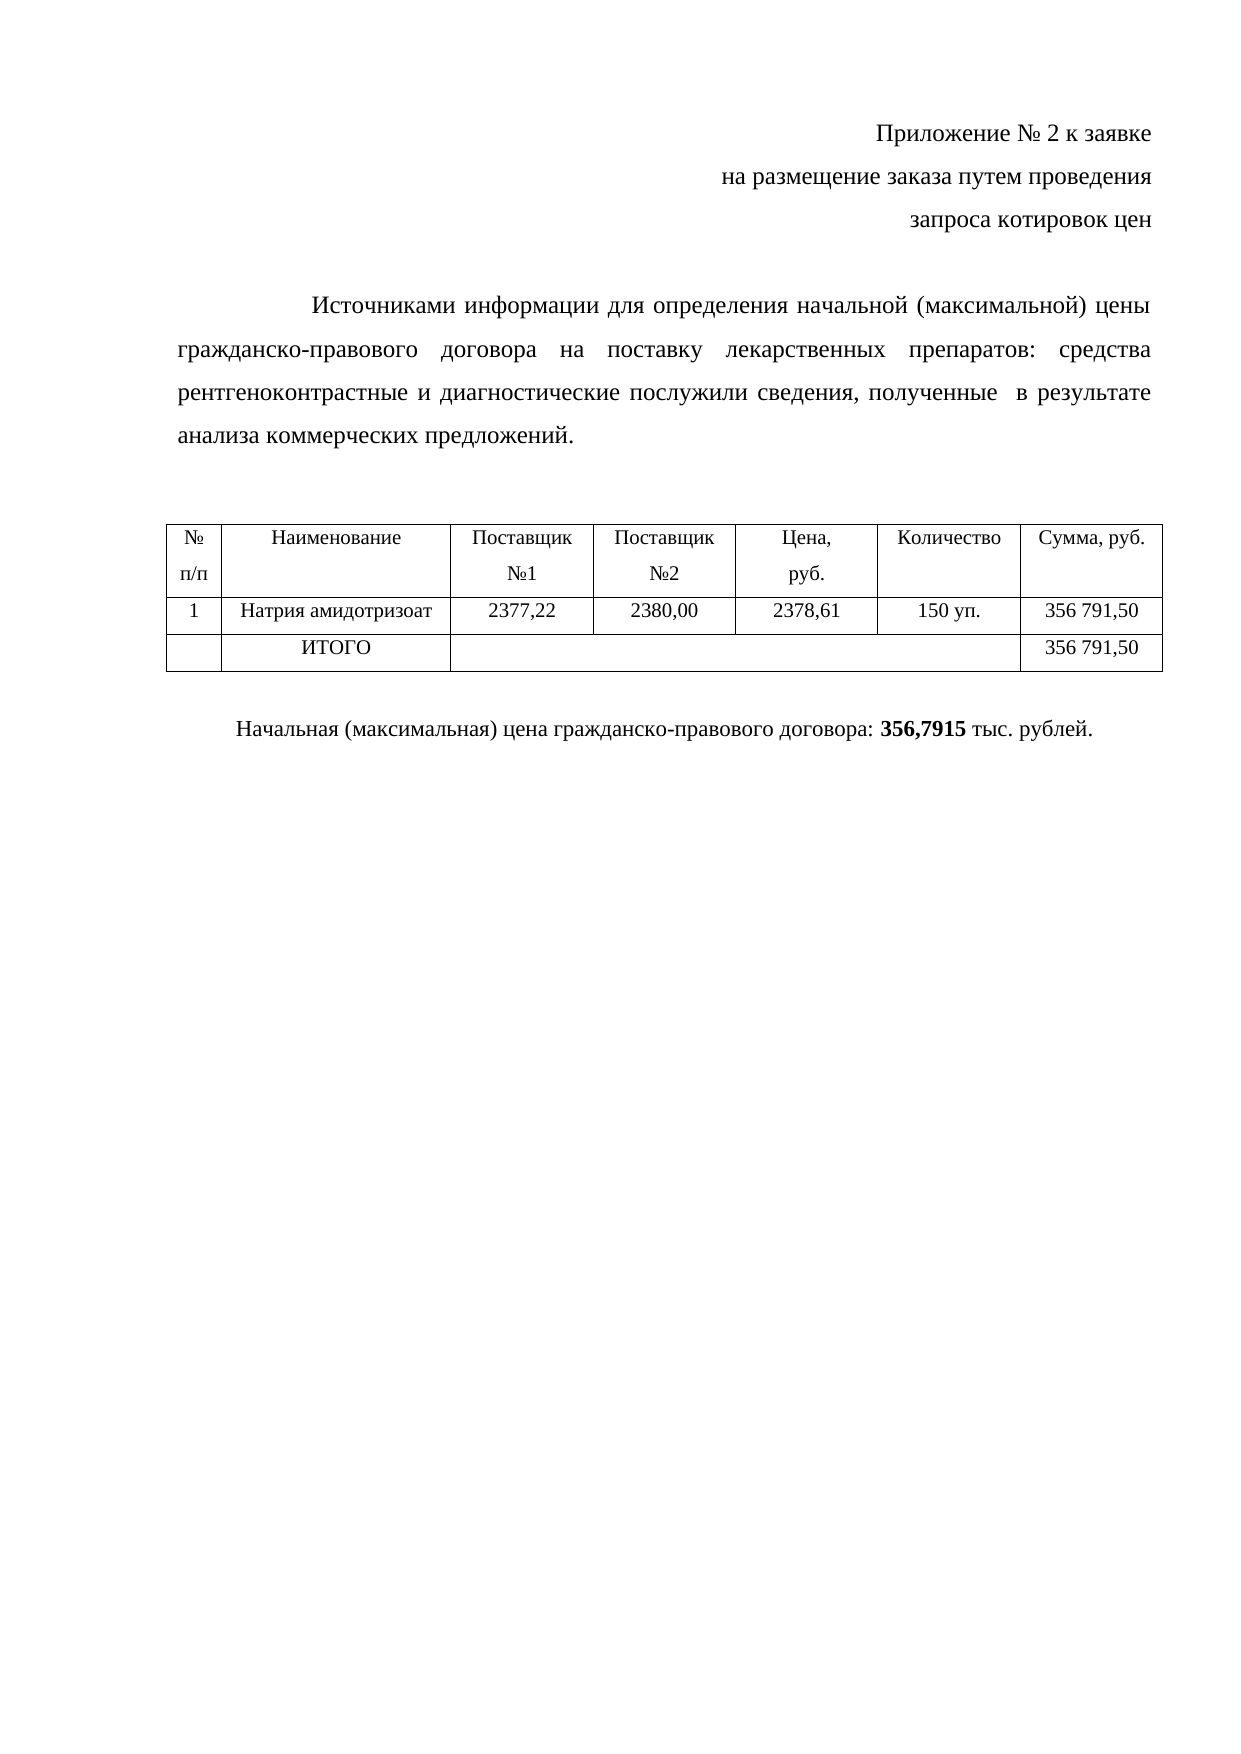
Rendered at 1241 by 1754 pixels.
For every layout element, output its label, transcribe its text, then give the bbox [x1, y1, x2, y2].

table_cell 150 уп. [878, 598, 1020, 634]
table_header Поставщик №2 [594, 525, 735, 597]
table_header Поставщик №1 [451, 525, 593, 597]
table_header № п/п [167, 525, 221, 597]
table_header Количество [878, 525, 1020, 597]
table_cell 2378,61 [736, 598, 877, 634]
table_header Сумма, руб. [1021, 525, 1162, 597]
text Источниками информации для определения начальной (максимальной) цены гражданско-правового договора на поставку лекарственных препаратов: средства рентгеноконтрастные и диагностические послужили сведения, полученные в результате анализа коммерческих предложений. [177, 291, 1152, 449]
table_cell ИТОГО [222, 635, 450, 671]
text запроса котировок цен [177, 204, 1152, 233]
text Начальная (максимальная) цена гражданско-правового договора: 356,7915 тыс. рублей. [177, 715, 1152, 741]
table_cell 2377,22 [451, 598, 593, 634]
table_cell [167, 635, 221, 671]
text на размещение заказа путем проведения [177, 161, 1152, 190]
table_cell 356 791,50 [1021, 598, 1162, 634]
table_cell [451, 635, 1020, 671]
table_header Цена, руб. [736, 525, 877, 597]
table_header Наименование [222, 525, 450, 597]
text Приложение № 2 к заявке [177, 118, 1152, 147]
table_cell Натрия амидотризоат [222, 598, 450, 634]
table_cell 1 [167, 598, 221, 634]
table_cell 356 791,50 [1021, 635, 1162, 671]
table_cell 2380,00 [594, 598, 735, 634]
